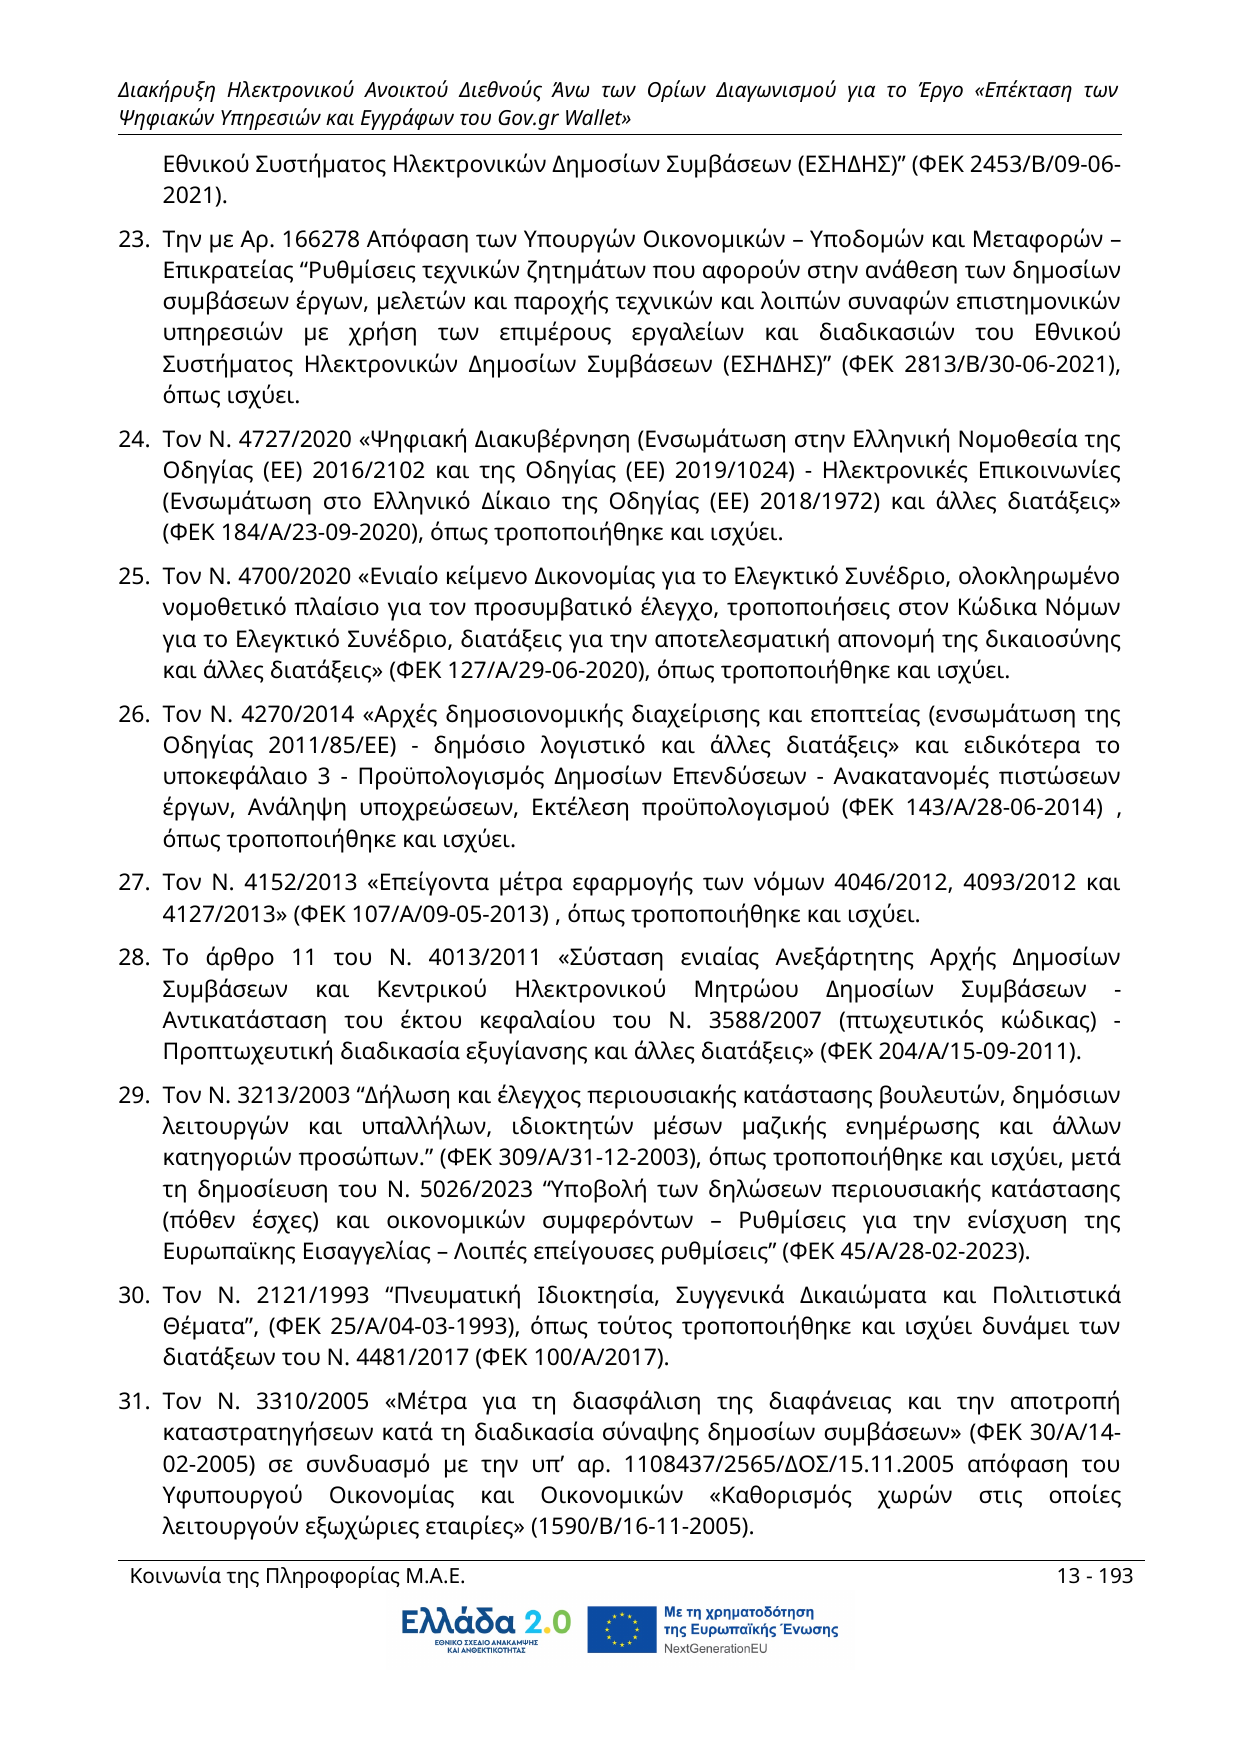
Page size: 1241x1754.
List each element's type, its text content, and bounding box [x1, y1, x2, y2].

list Τον Ν. 2121/1993 “Πνευματική Ιδιοκτησία, Συγγενικά Δικαιώματα και Πολιτιστικά Θέματα”, (ΦΕΚ 25/Α/04-03-1993), όπως τούτος τροποποιήθηκε και ισχύει δυνάμει των διατάξεων του Ν. 4481/2017 (ΦΕΚ 100/Α/2017). [118, 1279, 1122, 1372]
picture [386, 1590, 855, 1670]
list To άρθρο 11 του N. 4013/2011 «Σύσταση ενιαίας Ανεξάρτητης Αρχής Δημοσίων Συμβάσεων και Κεντρικού Ηλεκτρονικού Μητρώου Δημοσίων Συμβάσεων - Αντικατάσταση του έκτου κεφαλαίου του Ν. 3588/2007 (πτωχευτικός κώδικας) - Προπτωχευτική διαδικασία εξυγίανσης και άλλες διατάξεις» (ΦΕΚ 204/Α/15-09-2011). [118, 941, 1122, 1066]
list Τον Ν. 4700/2020 «Ενιαίο κείμενο Δικονομίας για το Ελεγκτικό Συνέδριο, ολοκληρωμένο νομοθετικό πλαίσιο για τον προσυμβατικό έλεγχο, τροποποιήσεις στον Κώδικα Νόμων για το Ελεγκτικό Συνέδριο, διατάξεις για την αποτελεσματική απονομή της δικαιοσύνης και άλλες διατάξεις» (ΦΕΚ 127/A/29-06-2020), όπως τροποποιήθηκε και ισχύει. [118, 560, 1122, 685]
list Τον Ν. 4727/2020 «Ψηφιακή Διακυβέρνηση (Ενσωμάτωση στην Ελληνική Νομοθεσία της Οδηγίας (ΕΕ) 2016/2102 και της Οδηγίας (ΕΕ) 2019/1024) - Ηλεκτρονικές Επικοινωνίες (Ενσωμάτωση στο Ελληνικό Δίκαιο της Οδηγίας (ΕΕ) 2018/1972) και άλλες διατάξεις» (ΦΕΚ 184/Α/23-09-2020), όπως τροποποιήθηκε και ισχύει. [118, 422, 1122, 547]
list Την με Αρ. 166278 Απόφαση των Υπουργών Οικονομικών – Υποδομών και Μεταφορών – Επικρατείας “Ρυθμίσεις τεχνικών ζητημάτων που αφορούν στην ανάθεση των δημοσίων συμβάσεων έργων, μελετών και παροχής τεχνικών και λοιπών συναφών επιστημονικών υπηρεσιών με χρήση των επιμέρους εργαλείων και διαδικασιών του Εθνικού Συστήματος Ηλεκτρονικών Δημοσίων Συμβάσεων (ΕΣΗΔΗΣ)” (ΦΕΚ 2813/Β/30-06-2021), όπως ισχύει. [118, 222, 1122, 410]
list Τον Ν. 4270/2014 «Αρχές δημοσιονομικής διαχείρισης και εποπτείας (ενσωμάτωση της Οδηγίας 2011/85/ΕΕ) - δημόσιο λογιστικό και άλλες διατάξεις» και ειδικότερα το υποκεφάλαιο 3 - Προϋπολογισμός Δημοσίων Επενδύσεων - Ανακατανομές πιστώσεων έργων, Ανάληψη υποχρεώσεων, Εκτέλεση προϋπολογισμού (ΦΕΚ 143/Α/28-06-2014) , όπως τροποποιήθηκε και ισχύει. [118, 697, 1122, 854]
list Τον Ν. 3310/2005 «Μέτρα για τη διασφάλιση της διαφάνειας και την αποτροπή καταστρατηγήσεων κατά τη διαδικασία σύναψης δημοσίων συμβάσεων» (ΦΕΚ 30/Α/14-02-2005) σε συνδυασμό με την υπ’ αρ. 1108437/2565/ΔΟΣ/15.11.2005 απόφαση του Υφυπουργού Οικονομίας και Οικονομικών «Καθορισμός χωρών στις οποίες λειτουργούν εξωχώριες εταιρίες» (1590/Β/16-11-2005). [118, 1385, 1122, 1541]
list Τον N. 3213/2003 “Δήλωση και έλεγχος περιουσιακής κατάστασης βουλευτών, δημόσιων λειτουργών και υπαλλήλων, ιδιοκτητών μέσων μαζικής ενημέρωσης και άλλων κατηγοριών προσώπων.” (ΦΕΚ 309/A/31-12-2003), όπως τροποποιήθηκε και ισχύει, μετά τη δημοσίευση του Ν. 5026/2023 “Υποβολή των δηλώσεων περιουσιακής κατάστασης (πόθεν έσχες) και οικoνομικών συμφερόντων – Ρυθμίσεις για την ενίσχυση της Ευρωπαϊκης Εισαγγελίας – Λοιπές επείγουσες ρυθμίσεις” (ΦΕΚ 45/Α/28-02-2023). [118, 1079, 1122, 1266]
list Τον Ν. 4152/2013 «Επείγοντα μέτρα εφαρμογής των νόμων 4046/2012, 4093/2012 και 4127/2013» (ΦΕΚ 107/Α/09-05-2013) , όπως τροποποιήθηκε και ισχύει. [118, 866, 1122, 929]
